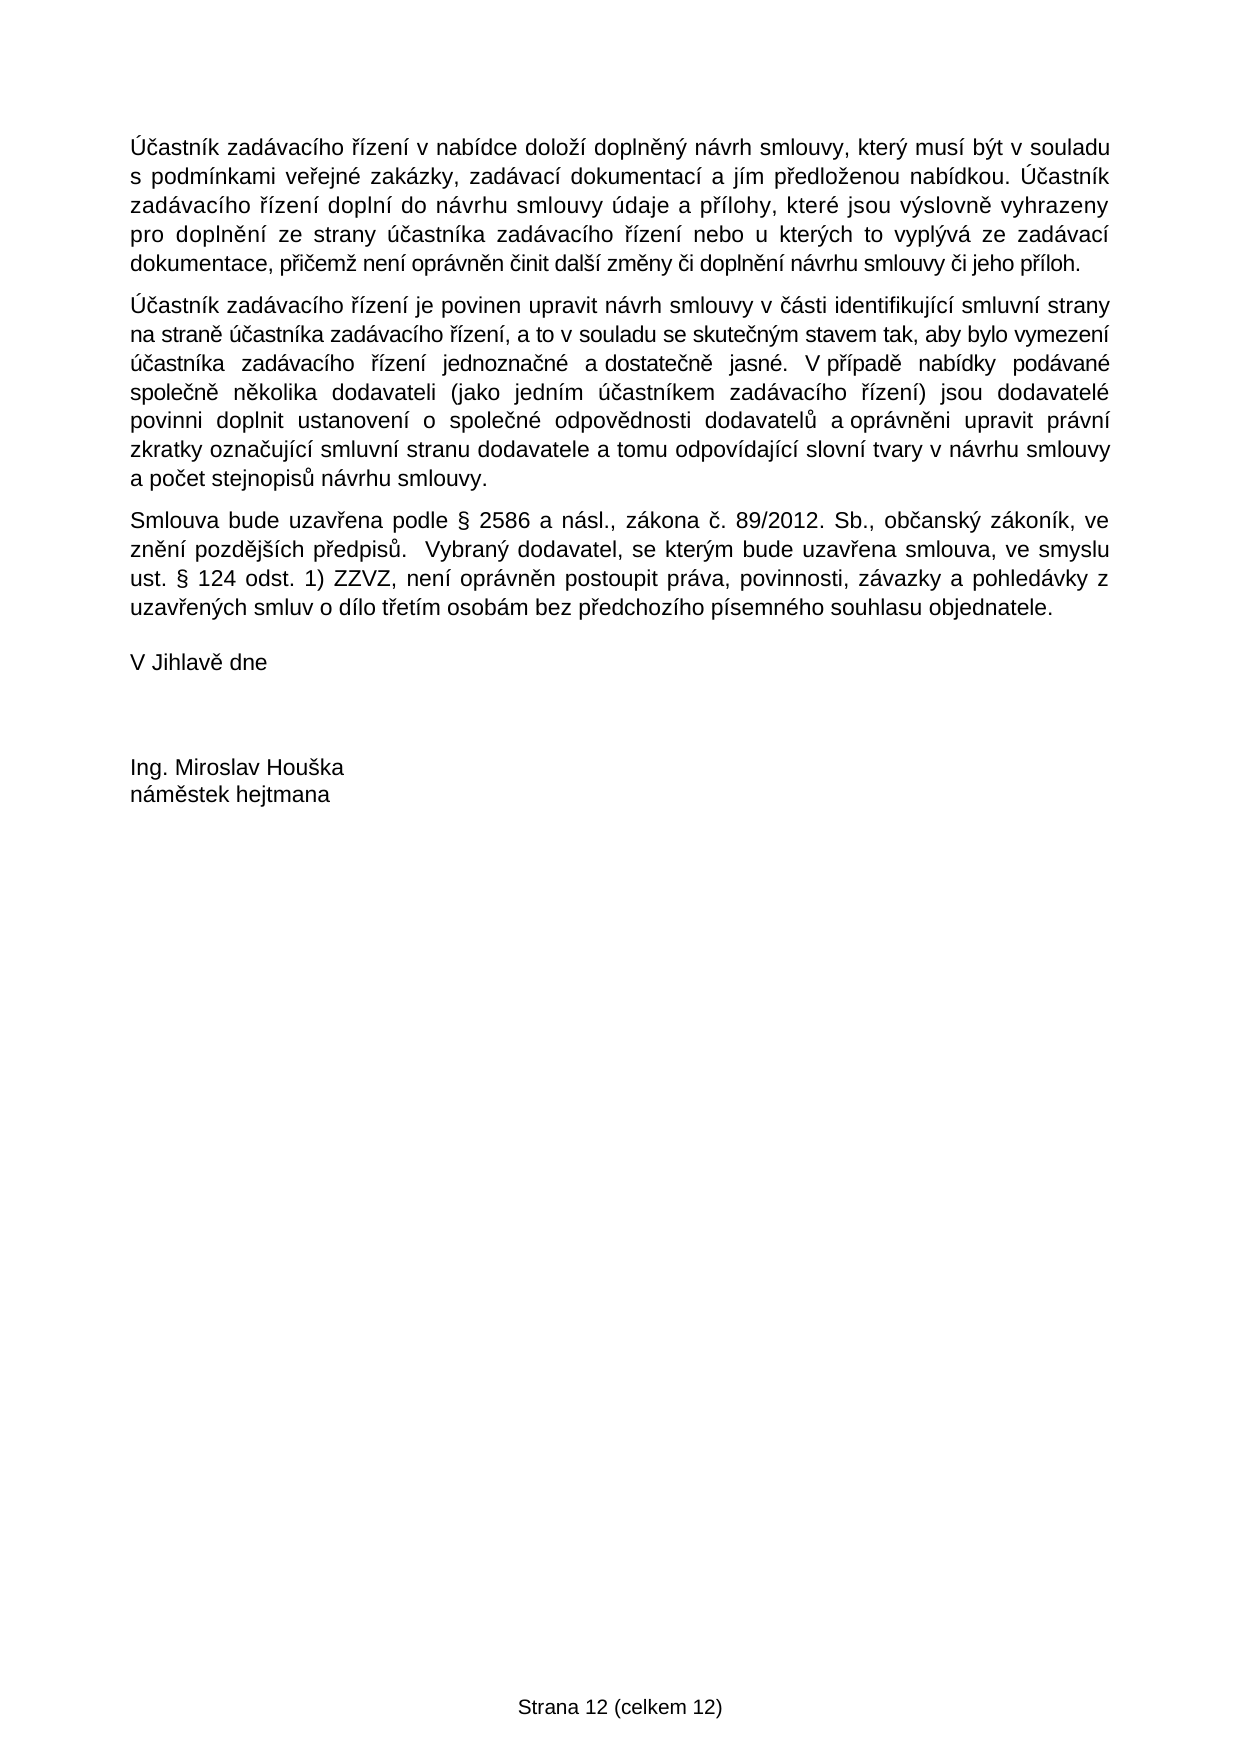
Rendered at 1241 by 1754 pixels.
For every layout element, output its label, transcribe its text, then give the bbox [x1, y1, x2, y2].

text Ing. Miroslav Houška [130, 754, 1110, 781]
text Smlouva bude uzavřena podle § 2586 a násl., zákona č. 89/2012. Sb., občanský zákoník, ve znění pozdějších předpisů. Vybraný dodavatel, se kterým bude uzavřena smlouva, ve smyslu ust. § 124 odst. 1) ZZVZ, není oprávněn postoupit práva, povinnosti, závazky a pohledávky z uzavřených smluv o dílo třetím osobám bez předchozího písemného souhlasu objednatele. [130, 507, 1110, 620]
text Účastník zadávacího řízení v nabídce doloží doplněný návrh smlouvy, který musí být v souladu s podmínkami veřejné zakázky, zadávací dokumentací a jím předloženou nabídkou. Účastník zadávacího řízení doplní do návrhu smlouvy údaje a přílohy, které jsou výslovně vyhrazeny pro doplnění ze strany účastníka zadávacího řízení nebo u kterých to vyplývá ze zadávací dokumentace, přičemž není oprávněn činit další změny či doplnění návrhu smlouvy či jeho příloh. [130, 134, 1110, 276]
text Účastník zadávacího řízení je povinen upravit návrh smlouvy v části identifikující smluvní strany na straně účastníka zadávacího řízení, a to v souladu se skutečným stavem tak, aby bylo vymezení účastníka zadávacího řízení jednoznačné a dostatečně jasné. V případě nabídky podávané společně několika dodavateli (jako jedním účastníkem zadávacího řízení) jsou dodavatelé povinni doplnit ustanovení o společné odpovědnosti dodavatelů a oprávněni upravit právní zkratky označující smluvní stranu dodavatele a tomu odpovídající slovní tvary v návrhu smlouvy a počet stejnopisů návrhu smlouvy. [130, 292, 1110, 492]
text V Jihlavě dne [130, 649, 1110, 675]
text náměstek hejtmana [130, 781, 1110, 807]
